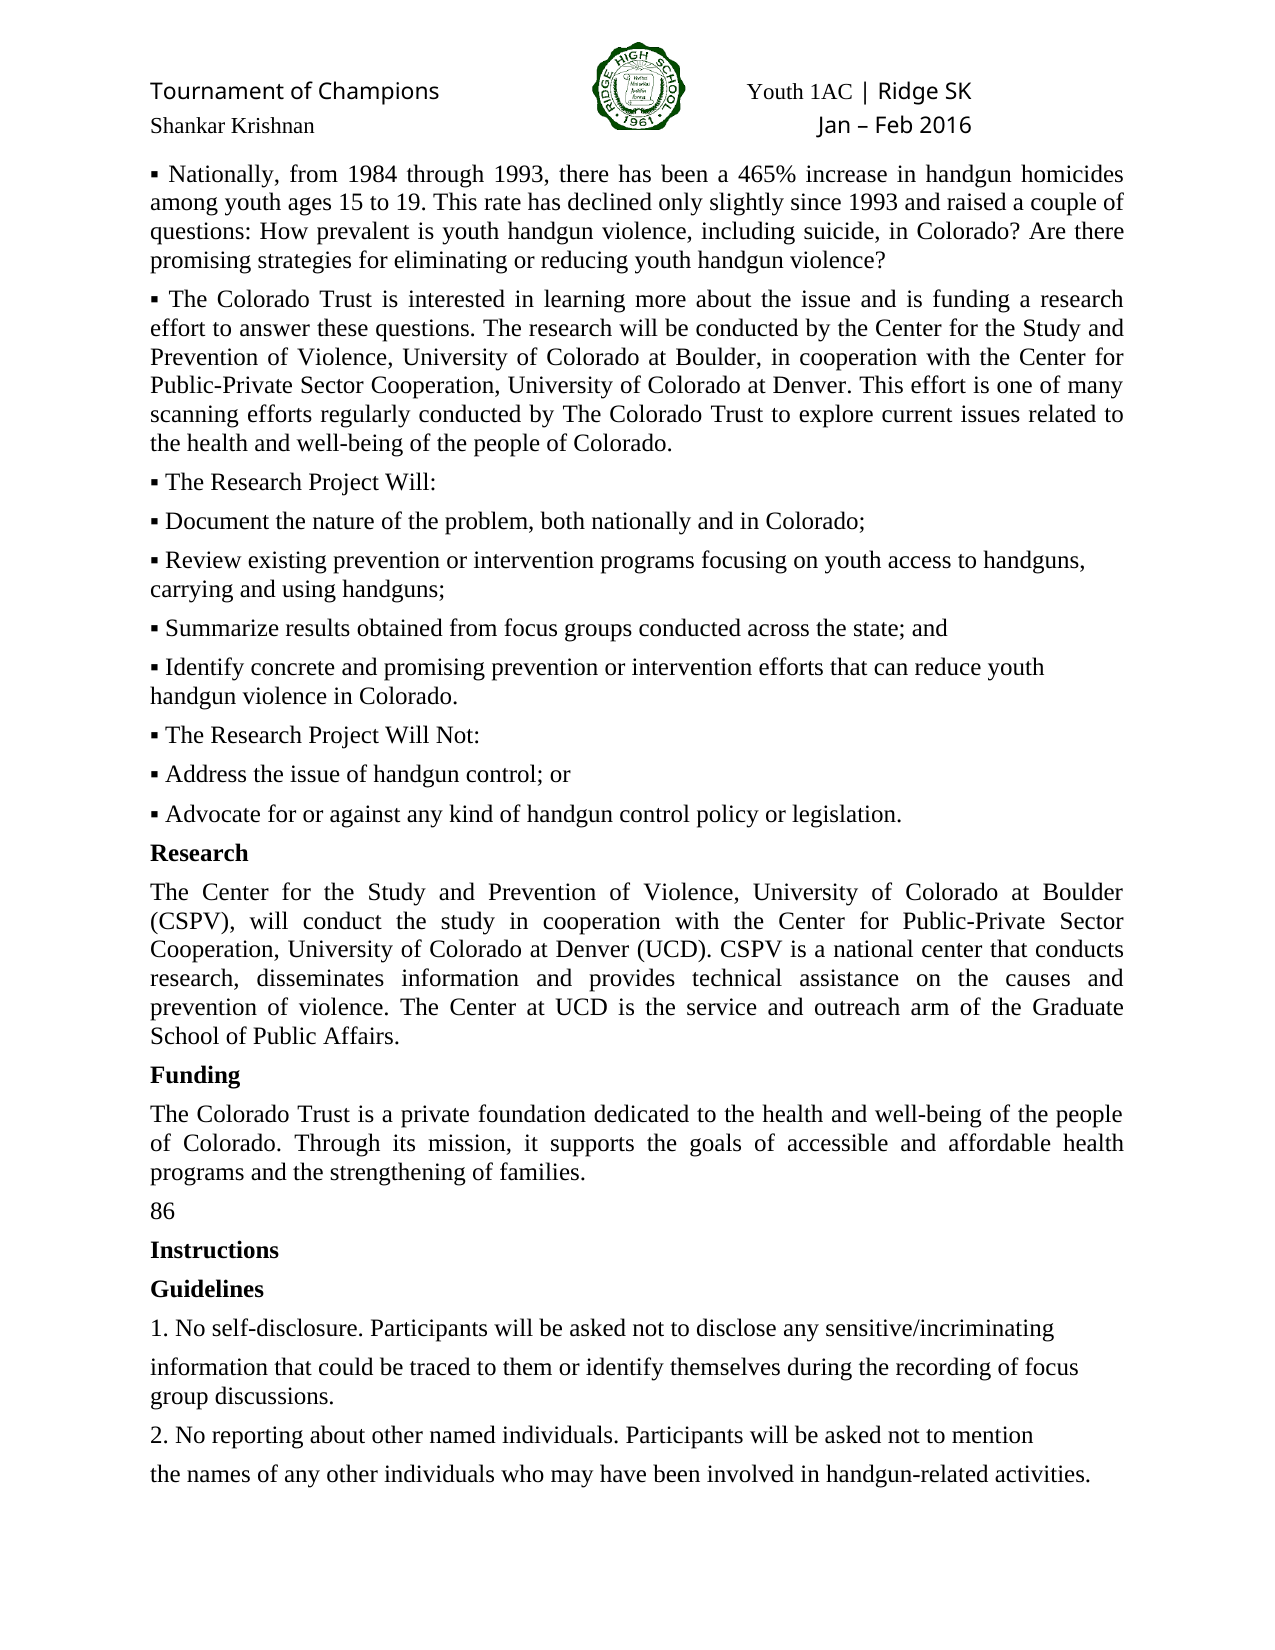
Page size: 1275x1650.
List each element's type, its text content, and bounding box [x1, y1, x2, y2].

text Research [150, 838, 1125, 867]
text ▪ The Colorado Trust is interested in learning more about the issue and is funding a research effort to answer these questions. The research will be conducted by the Center for the Study and Prevention of Violence, University of Colorado at Boulder, in cooperation with the Center for Public-Private Sector Cooperation, University of Colorado at Denver. This effort is one of many scanning efforts regularly conducted by The Colorado Trust to explore current issues related to the health and well-being of the people of Colorado. [150, 284, 1125, 457]
text ▪ The Research Project Will Not: [150, 720, 1125, 749]
text ▪ Nationally, from 1984 through 1993, there has been a 465% increase in handgun homicides among youth ages 15 to 19. This rate has declined only slightly since 1993 and raised a couple of questions: How prevalent is youth handgun violence, including suicide, in Colorado? Are there promising strategies for eliminating or reducing youth handgun violence? [150, 159, 1125, 274]
text ▪ Address the issue of handgun control; or [150, 759, 1125, 788]
text ▪ Document the nature of the problem, both nationally and in Colorado; [150, 506, 1125, 535]
picture [578, 42, 697, 130]
text The Center for the Study and Prevention of Violence, University of Colorado at Boulder (CSPV), will conduct the study in cooperation with the Center for Public-Private Sector Cooperation, University of Colorado at Denver (UCD). CSPV is a national center that conducts research, disseminates information and provides technical assistance on the causes and prevention of violence. The Center at UCD is the service and outreach arm of the Graduate School of Public Affairs. [150, 877, 1125, 1049]
text ▪ Advocate for or against any kind of handgun control policy or legislation. [150, 799, 1125, 827]
text Guidelines [150, 1274, 1125, 1303]
text ▪ The Research Project Will: [150, 467, 1125, 496]
text 86 [150, 1196, 1125, 1224]
text 2. No reporting about other named individuals. Participants will be asked not to mention [150, 1420, 1125, 1449]
text ▪ Identify concrete and promising prevention or intervention efforts that can reduce youth handgun violence in Colorado. [150, 652, 1125, 710]
text Funding [150, 1060, 1125, 1089]
text 1. No self-disclosure. Participants will be asked not to disclose any sensitive/incriminating [150, 1313, 1125, 1342]
text information that could be traced to them or identify themselves during the recording of focus group discussions. [150, 1352, 1125, 1410]
text ▪ Review existing prevention or intervention programs focusing on youth access to handguns, carrying and using handguns; [150, 545, 1125, 603]
text The Colorado Trust is a private foundation dedicated to the health and well-being of the people of Colorado. Through its mission, it supports the goals of accessible and affordable health programs and the strengthening of families. [150, 1099, 1125, 1185]
text ▪ Summarize results obtained from focus groups conducted across the state; and [150, 613, 1125, 642]
text the names of any other individuals who may have been involved in handgun-related activities. [150, 1459, 1125, 1488]
text Instructions [150, 1235, 1125, 1264]
